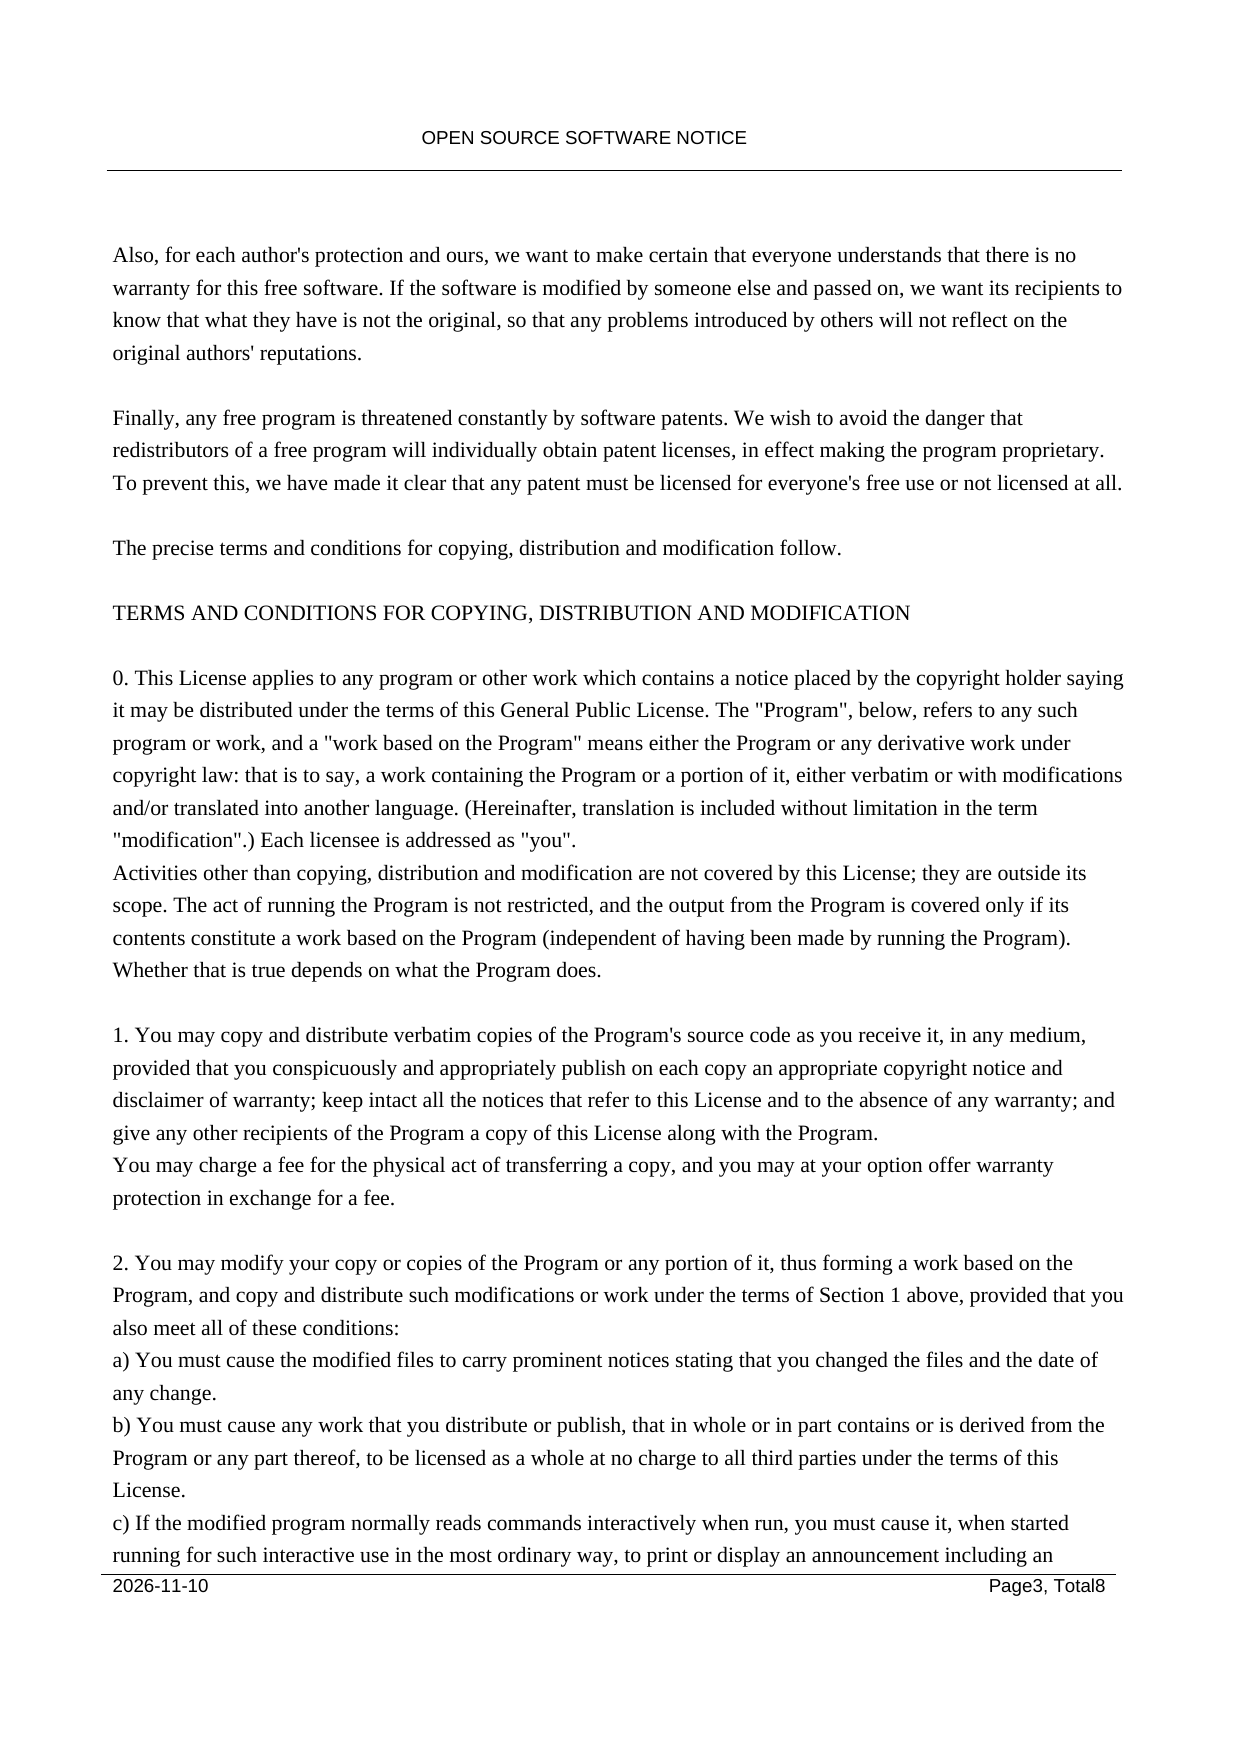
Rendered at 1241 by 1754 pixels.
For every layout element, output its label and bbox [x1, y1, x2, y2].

text [112, 206, 1128, 1571]
